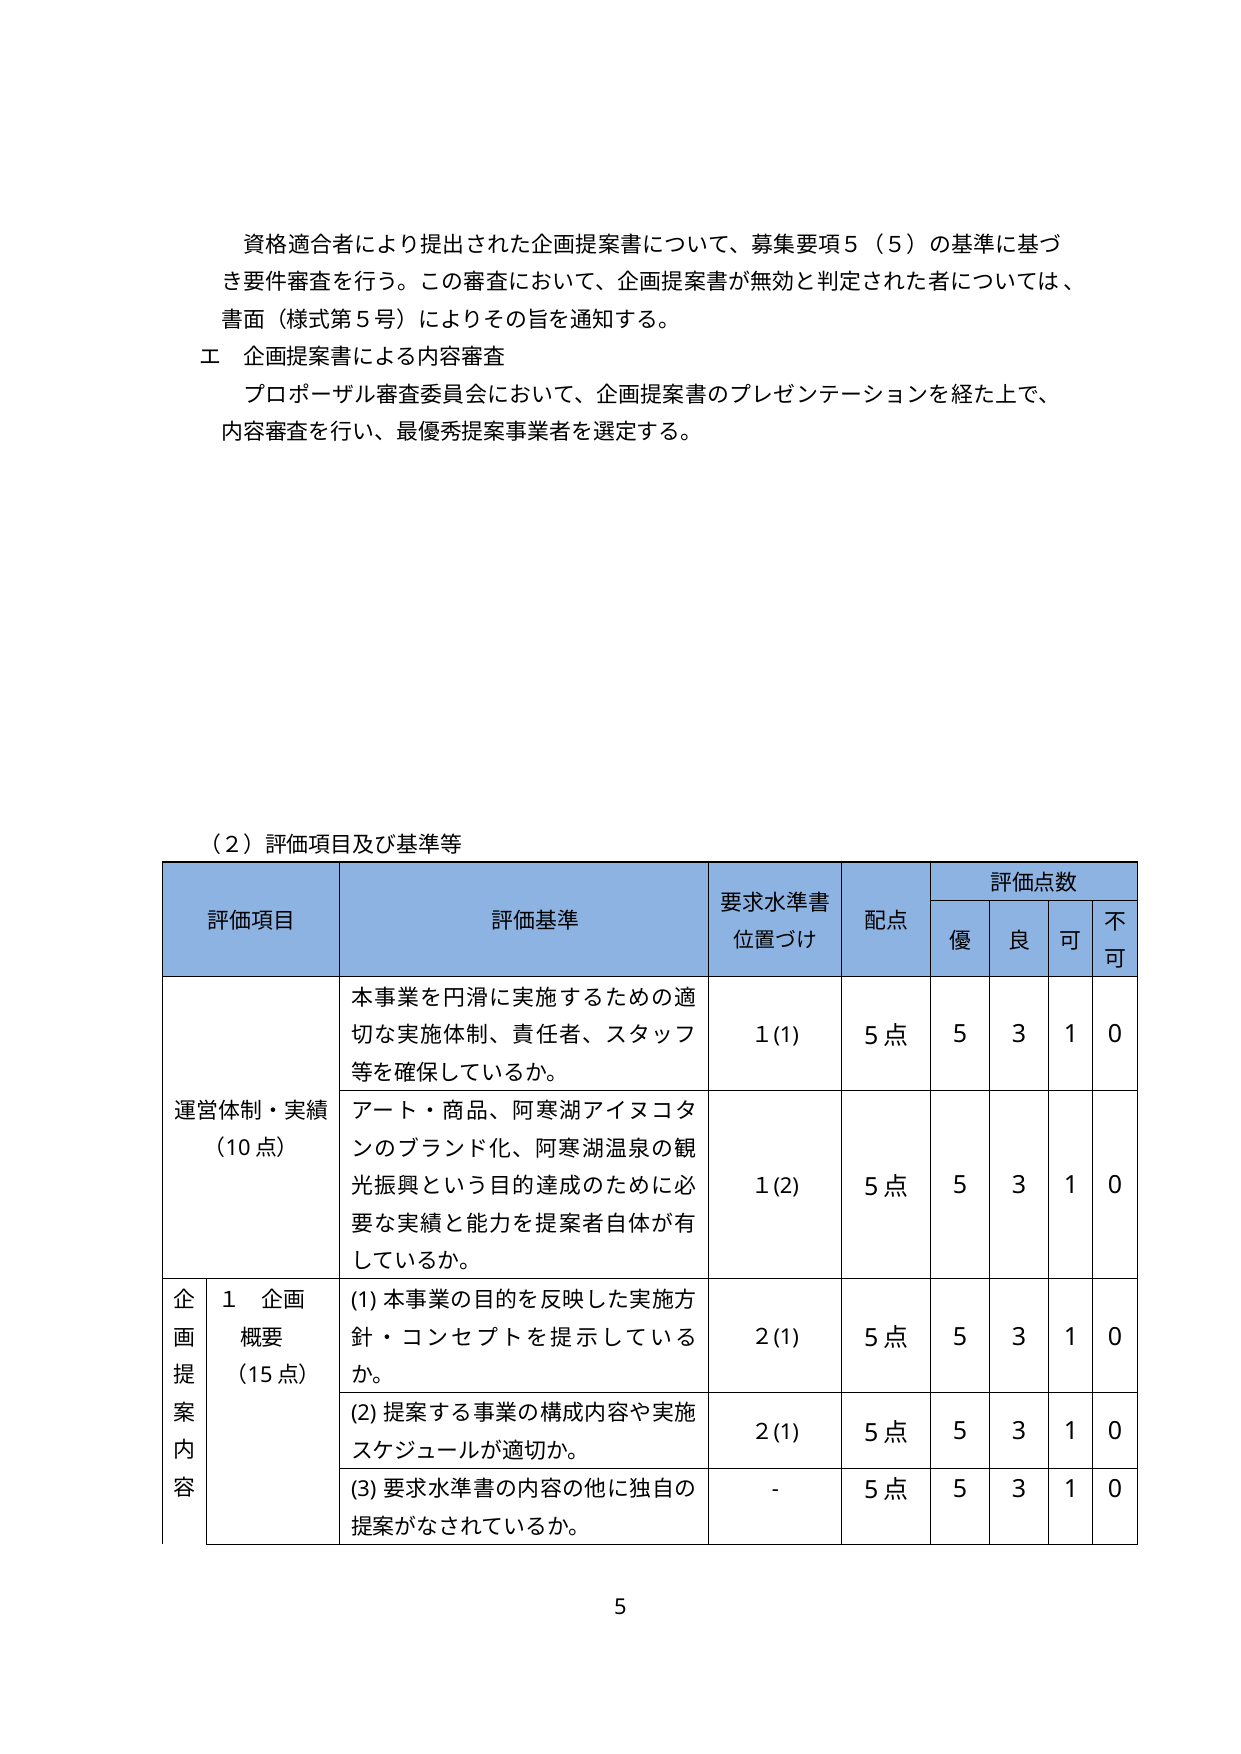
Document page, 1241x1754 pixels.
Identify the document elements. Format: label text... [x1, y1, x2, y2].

table_cell 3 [990, 1091, 1048, 1278]
table_cell (1) 本事業の目的を反映した実施方針・コンセプトを提示しているか。 [340, 1279, 708, 1392]
table_cell 3 [990, 1469, 1048, 1544]
table_cell 1 [1049, 1279, 1092, 1392]
table_cell 可 [1049, 901, 1092, 976]
text （２）評価項目及び基準等 [177, 824, 1063, 861]
table_cell 5 [931, 1469, 989, 1544]
table_cell 3 [990, 977, 1048, 1089]
table_cell 1 [1049, 1091, 1092, 1278]
table_cell 3 [990, 1279, 1048, 1392]
table_cell 0 [1093, 1469, 1137, 1544]
table_header 評価基準 [340, 863, 708, 976]
table_cell 本事業を円滑に実施するための適切な実施体制、責任者、スタッフ等を確保しているか。 [340, 977, 708, 1089]
table_cell 0 [1093, 1393, 1137, 1468]
table_cell 1 [1049, 977, 1092, 1089]
table_cell ２(1) [709, 1279, 841, 1392]
table_cell 5点 [842, 1393, 930, 1468]
table_cell 優 [931, 901, 989, 976]
table_header 配点 [842, 863, 930, 976]
table_cell 5 [931, 1091, 989, 1278]
table_cell 5 [931, 1393, 989, 1468]
table_cell 1 [1049, 1393, 1092, 1468]
table_cell 5点 [842, 1091, 930, 1278]
table_cell 0 [1093, 1091, 1137, 1278]
table_cell １ 企画 概要 （15点） [207, 1279, 339, 1544]
table_cell アート・商品、阿寒湖アイヌコタンのブランド化、阿寒湖温泉の観光振興という目的達成のために必要な実績と能力を提案者自体が有しているか。 [340, 1091, 708, 1278]
table_cell - [709, 1469, 841, 1544]
table_cell 運営体制・実績 （10点） [163, 977, 339, 1278]
table_cell 企画提案内容 [163, 1279, 206, 1544]
table_header 要求水準書 位置づけ [709, 863, 841, 976]
table_cell 3 [990, 1393, 1048, 1468]
table_cell 1 [1049, 1469, 1092, 1544]
table_cell 5 [931, 977, 989, 1089]
table_cell 良 [990, 901, 1048, 976]
table_cell 5点 [842, 1469, 930, 1544]
table_header 評価項目 [163, 863, 339, 976]
table_cell 0 [1093, 1279, 1137, 1392]
text 資格適合者により提出された企画提案書について、募集要項５（５）の基準に基づき要件審査を行う。この審査において、企画提案書が無効と判定された者については、書面（様式第５号）によりその旨を通知する。 [199, 224, 1063, 336]
table_cell ２(1) [709, 1393, 841, 1468]
table_cell 5点 [842, 1279, 930, 1392]
table_cell 不可 [1093, 901, 1137, 976]
table_cell 5 [931, 1279, 989, 1392]
table_header 評価点数 [931, 863, 1137, 900]
table_cell 0 [1093, 977, 1137, 1089]
table_cell 5点 [842, 977, 930, 1089]
text エ 企画提案書による内容審査 [199, 336, 1063, 374]
text プロポーザル審査委員会において、企画提案書のプレゼンテーションを経た上で、内容審査を行い、最優秀提案事業者を選定する。 [199, 374, 1063, 449]
table_cell (2) 提案する事業の構成内容や実施スケジュールが適切か。 [340, 1393, 708, 1468]
table_cell １(1) [709, 977, 841, 1089]
table_cell １(2) [709, 1091, 841, 1278]
table_cell (3) 要求水準書の内容の他に独自の提案がなされているか。 [340, 1469, 708, 1544]
